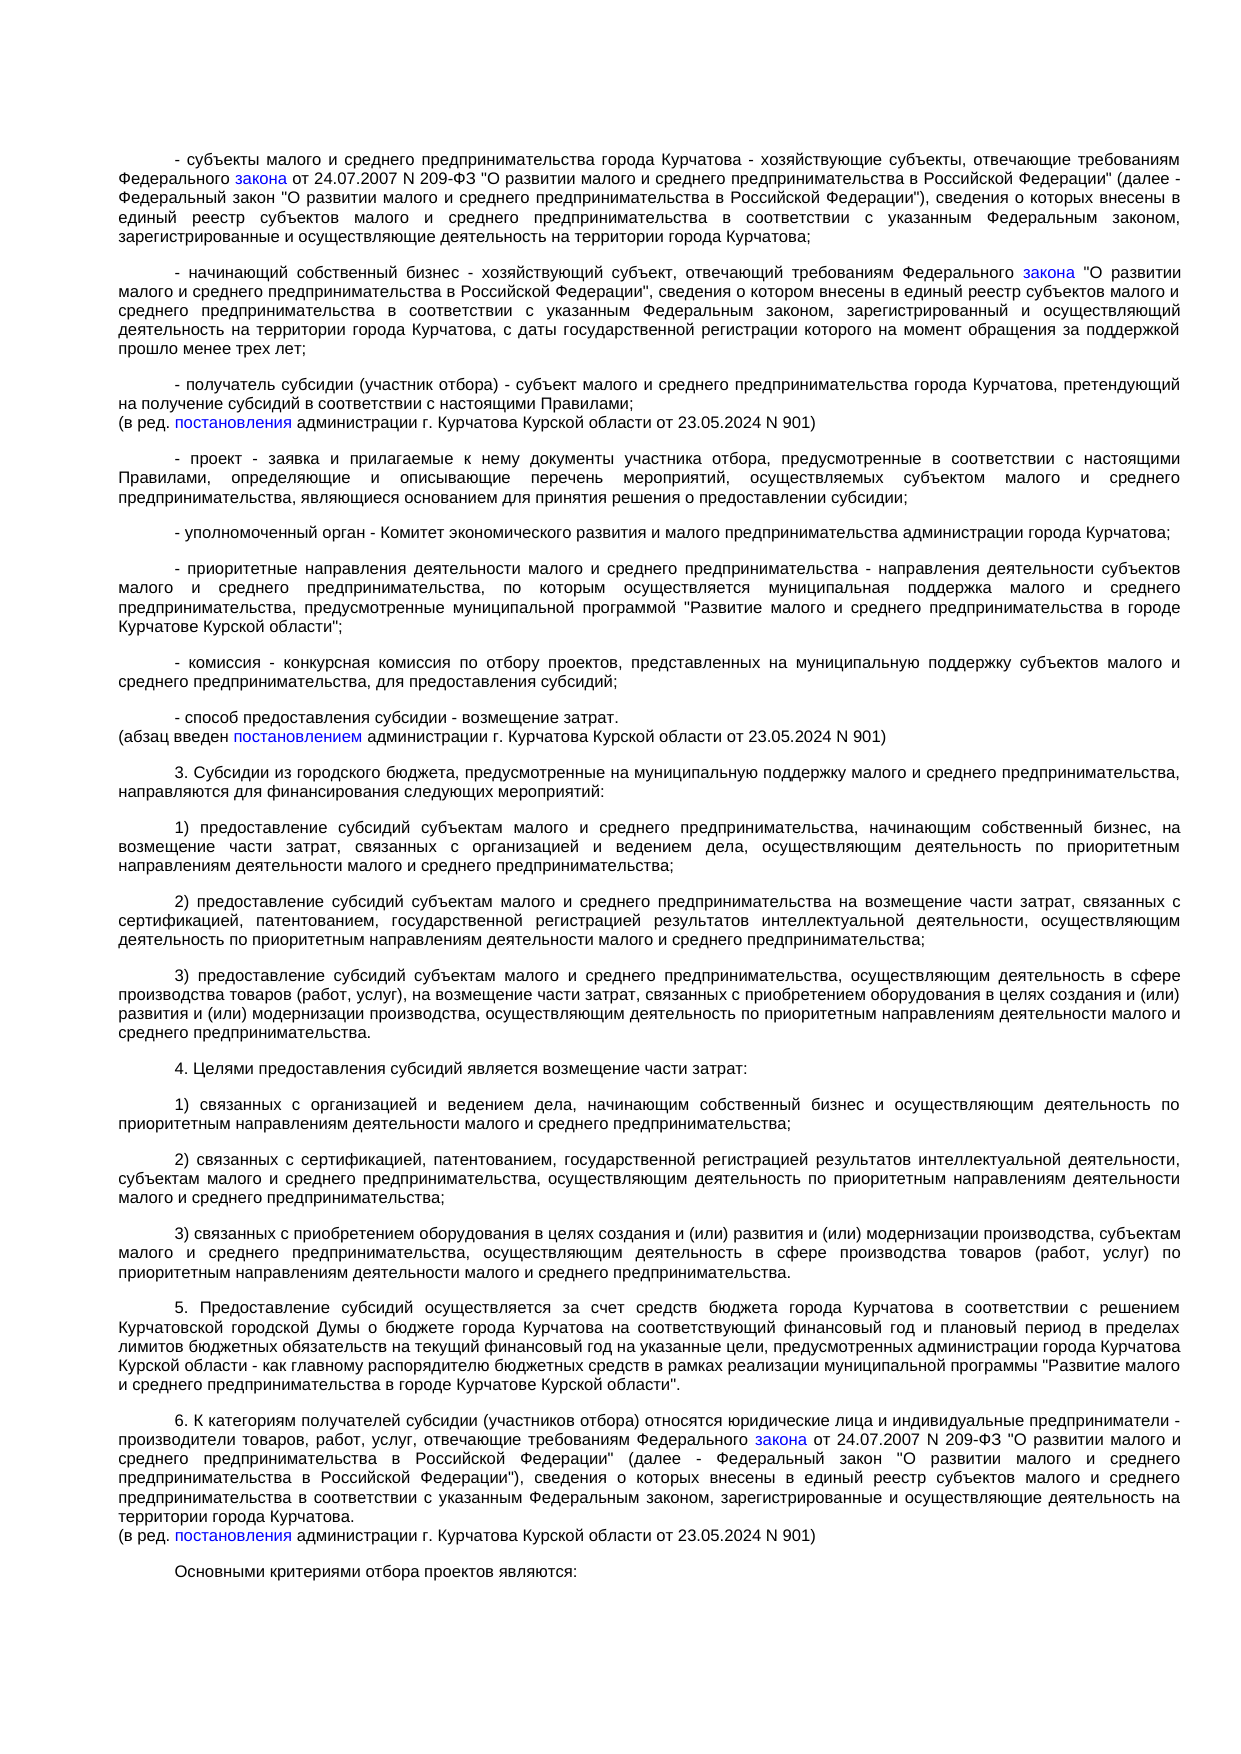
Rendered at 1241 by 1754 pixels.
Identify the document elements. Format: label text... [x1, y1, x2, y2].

text 3) связанных с приобретением оборудования в целях создания и (или) развития и (или) модернизации производства, субъектам малого и среднего предпринимательства, осуществляющим деятельность в сфере производства товаров (работ, услуг) по приоритетным направлениям деятельности малого и среднего предпринимательства. [118, 1224, 1181, 1282]
text (в ред. постановления администрации г. Курчатова Курской области от 23.05.2024 N 901) [118, 413, 1181, 432]
text - комиссия - конкурсная комиссия по отбору проектов, представленных на муниципальную поддержку субъектов малого и среднего предпринимательства, для предоставления субсидий; [118, 652, 1181, 691]
text 2) связанных с сертификацией, патентованием, государственной регистрацией результатов интеллектуальной деятельности, субъектам малого и среднего предпринимательства, осуществляющим деятельность по приоритетным направлениям деятельности малого и среднего предпринимательства; [118, 1150, 1181, 1207]
text (абзац введен постановлением администрации г. Курчатова Курской области от 23.05.2024 N 901) [118, 727, 1181, 746]
text 1) связанных с организацией и ведением дела, начинающим собственный бизнес и осуществляющим деятельность по приоритетным направлениям деятельности малого и среднего предпринимательства; [118, 1095, 1181, 1133]
text 2) предоставление субсидий субъектам малого и среднего предпринимательства на возмещение части затрат, связанных с сертификацией, патентованием, государственной регистрацией результатов интеллектуальной деятельности, осуществляющим деятельность по приоритетным направлениям деятельности малого и среднего предпринимательства; [118, 892, 1181, 949]
text - субъекты малого и среднего предпринимательства города Курчатова - хозяйствующие субъекты, отвечающие требованиям Федерального закона от 24.07.2007 N 209-ФЗ "О развитии малого и среднего предпринимательства в Российской Федерации" (далее - Федеральный закон "О развитии малого и среднего предпринимательства в Российской Федерации"), сведения о которых внесены в единый реестр субъектов малого и среднего предпринимательства в соответствии с указанным Федеральным законом, зарегистрированные и осуществляющие деятельность на территории города Курчатова; [118, 150, 1181, 246]
text - способ предоставления субсидии - возмещение затрат. [118, 707, 1181, 727]
text 4. Целями предоставления субсидий является возмещение части затрат: [118, 1059, 1181, 1078]
text 6. К категориям получателей субсидии (участников отбора) относятся юридические лица и индивидуальные предприниматели - производители товаров, работ, услуг, отвечающие требованиям Федерального закона от 24.07.2007 N 209-ФЗ "О развитии малого и среднего предпринимательства в Российской Федерации" (далее - Федеральный закон "О развитии малого и среднего предпринимательства в Российской Федерации"), сведения о которых внесены в единый реестр субъектов малого и среднего предпринимательства в соответствии с указанным Федеральным законом, зарегистрированные и осуществляющие деятельность на территории города Курчатова. [118, 1411, 1181, 1526]
text (в ред. постановления администрации г. Курчатова Курской области от 23.05.2024 N 901) [118, 1526, 1181, 1545]
text - уполномоченный орган - Комитет экономического развития и малого предпринимательства администрации города Курчатова; [118, 523, 1181, 542]
text - начинающий собственный бизнес - хозяйствующий субъект, отвечающий требованиям Федерального закона "О развитии малого и среднего предпринимательства в Российской Федерации", сведения о котором внесены в единый реестр субъектов малого и среднего предпринимательства в соответствии с указанным Федеральным законом, зарегистрированный и осуществляющий деятельность на территории города Курчатова, с даты государственной регистрации которого на момент обращения за поддержкой прошло менее трех лет; [118, 262, 1181, 358]
text - приоритетные направления деятельности малого и среднего предпринимательства - направления деятельности субъектов малого и среднего предпринимательства, по которым осуществляется муниципальная поддержка малого и среднего предпринимательства, предусмотренные муниципальной программой "Развитие малого и среднего предпринимательства в городе Курчатове Курской области"; [118, 559, 1181, 636]
text - получатель субсидии (участник отбора) - субъект малого и среднего предпринимательства города Курчатова, претендующий на получение субсидий в соответствии с настоящими Правилами; [118, 375, 1181, 413]
text 3) предоставление субсидий субъектам малого и среднего предпринимательства, осуществляющим деятельность в сфере производства товаров (работ, услуг), на возмещение части затрат, связанных с приобретением оборудования в целях создания и (или) развития и (или) модернизации производства, осуществляющим деятельность по приоритетным направлениям деятельности малого и среднего предпринимательства. [118, 966, 1181, 1042]
text 5. Предоставление субсидий осуществляется за счет средств бюджета города Курчатова в соответствии с решением Курчатовской городской Думы о бюджете города Курчатова на соответствующий финансовый год и плановый период в пределах лимитов бюджетных обязательств на текущий финансовый год на указанные цели, предусмотренных администрации города Курчатова Курской области - как главному распорядителю бюджетных средств в рамках реализации муниципальной программы "Развитие малого и среднего предпринимательства в городе Курчатове Курской области". [118, 1298, 1181, 1394]
text 1) предоставление субсидий субъектам малого и среднего предпринимательства, начинающим собственный бизнес, на возмещение части затрат, связанных с организацией и ведением дела, осуществляющим деятельность по приоритетным направлениям деятельности малого и среднего предпринимательства; [118, 817, 1181, 875]
text Основными критериями отбора проектов являются: [118, 1562, 1181, 1581]
text 3. Субсидии из городского бюджета, предусмотренные на муниципальную поддержку малого и среднего предпринимательства, направляются для финансирования следующих мероприятий: [118, 762, 1181, 801]
text - проект - заявка и прилагаемые к нему документы участника отбора, предусмотренные в соответствии с настоящими Правилами, определяющие и описывающие перечень мероприятий, осуществляемых субъектом малого и среднего предпринимательства, являющиеся основанием для принятия решения о предоставлении субсидии; [118, 449, 1181, 507]
